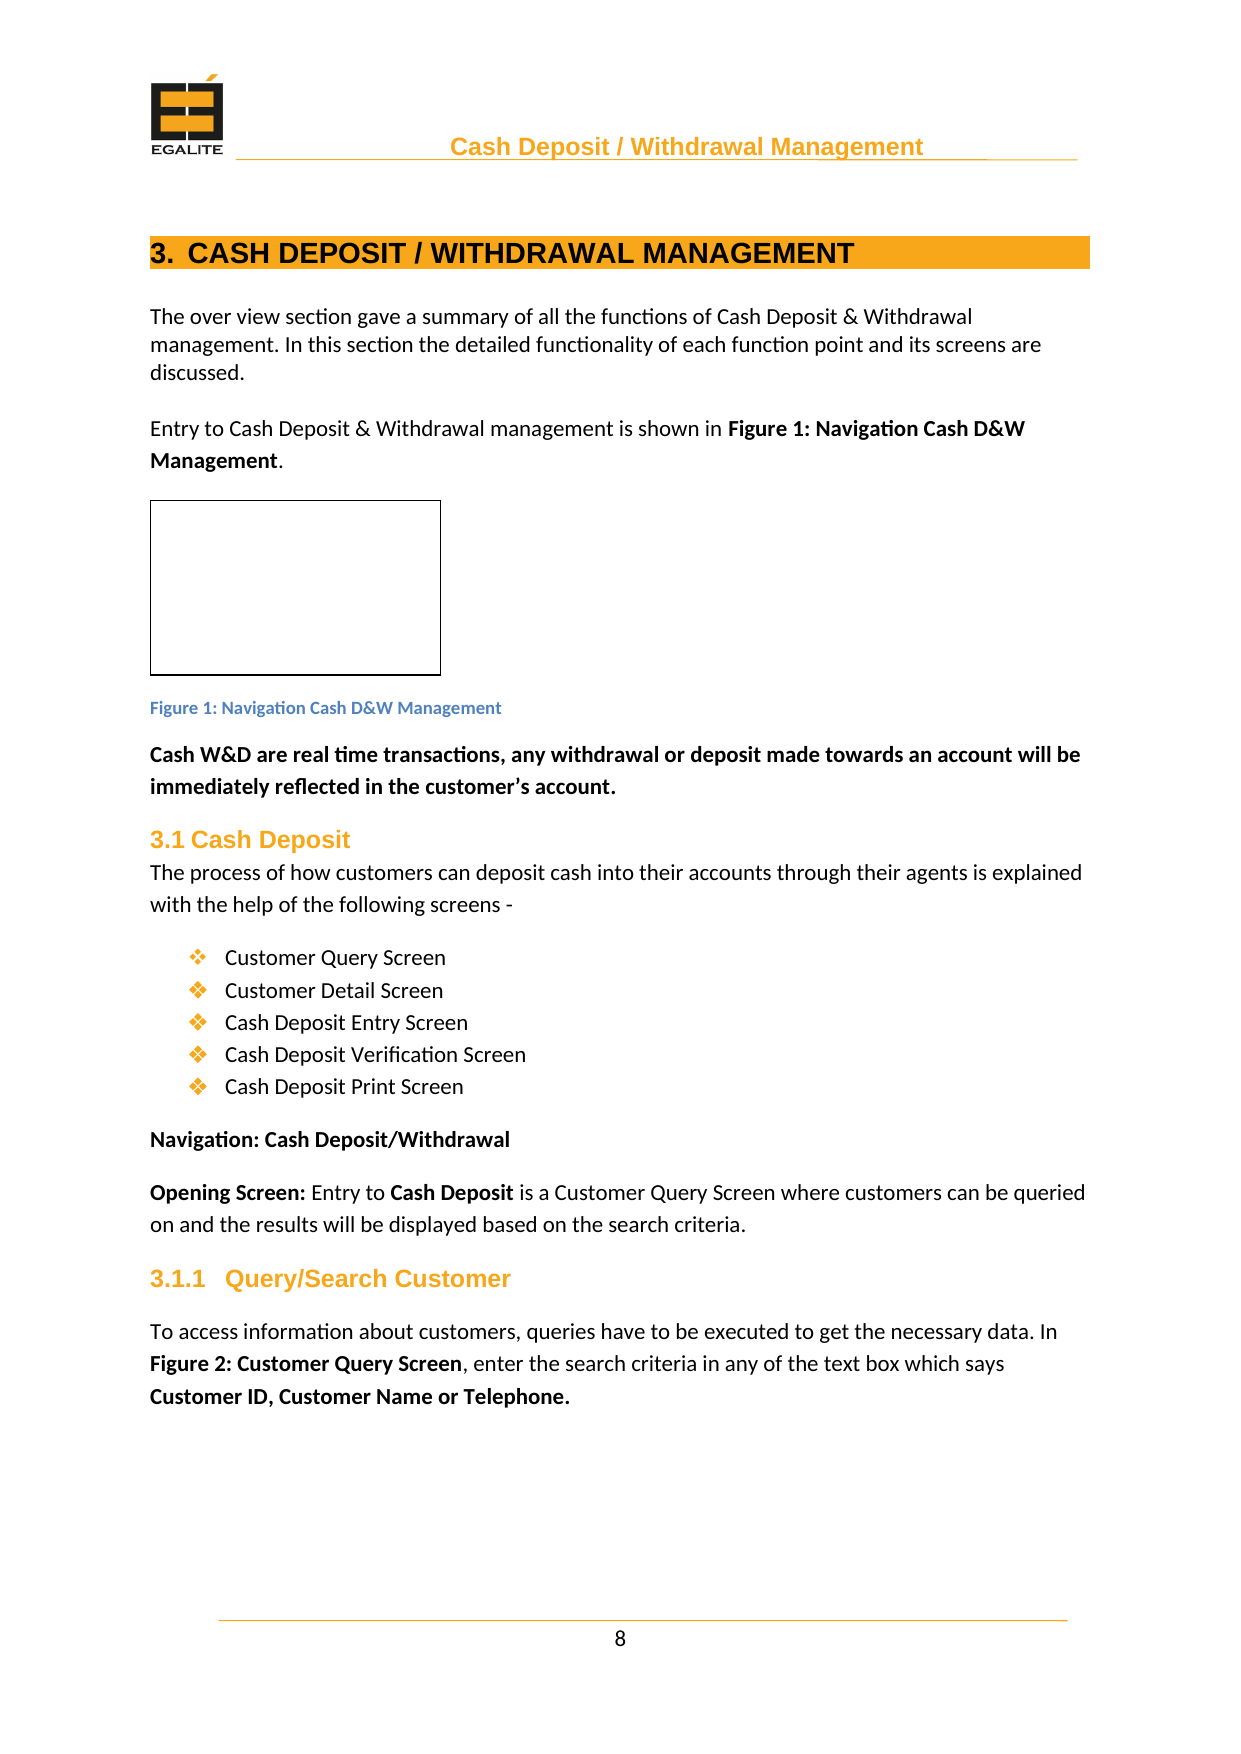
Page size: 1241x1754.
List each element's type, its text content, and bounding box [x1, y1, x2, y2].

text Opening Screen: Entry to Cash Deposit is a Customer Query Screen where customers can be queried on and the results will be displayed based on the search criteria. [150, 1178, 1090, 1238]
text Cash W&D are real time transactions, any withdrawal or deposit made towards an account will be immediately reflected in the customer’s account. [150, 740, 1090, 800]
text Entry to Cash Deposit & Withdrawal management is shown in Figure 1: Navigation Cash D&W Management. [150, 414, 1090, 474]
text The over view section gave a summary of all the functions of Cash Deposit & Withdrawal management. In this section the detailed functionality of each function point and its screens are discussed. [150, 302, 1090, 386]
list Customer Detail Screen [187, 976, 1090, 1004]
text Navigation: Cash Deposit/Withdrawal [150, 1125, 1090, 1153]
list Customer Query Screen [187, 943, 1090, 972]
list Query/Search Customer [150, 1263, 1090, 1292]
list Cash Deposit Verification Screen [187, 1040, 1090, 1068]
subtitle Cash Deposit [150, 825, 1090, 854]
subtitle CASH DEPOSIT / WITHDRAWAL MANAGEMENT [150, 236, 1090, 269]
text To access information about customers, queries have to be executed to get the necessary data. In Figure 2: Customer Query Screen, enter the search criteria in any of the text box which says Customer ID, Customer Name or Telephone. [150, 1317, 1090, 1410]
list Cash Deposit Print Screen [187, 1072, 1090, 1100]
list Cash Deposit Entry Screen [187, 1008, 1090, 1036]
text Figure 1: Navigation Cash D&W Management [150, 696, 1090, 719]
text The process of how customers can deposit cash into their accounts through their agents is explained with the help of the following screens - [150, 858, 1090, 918]
picture [150, 73, 224, 156]
